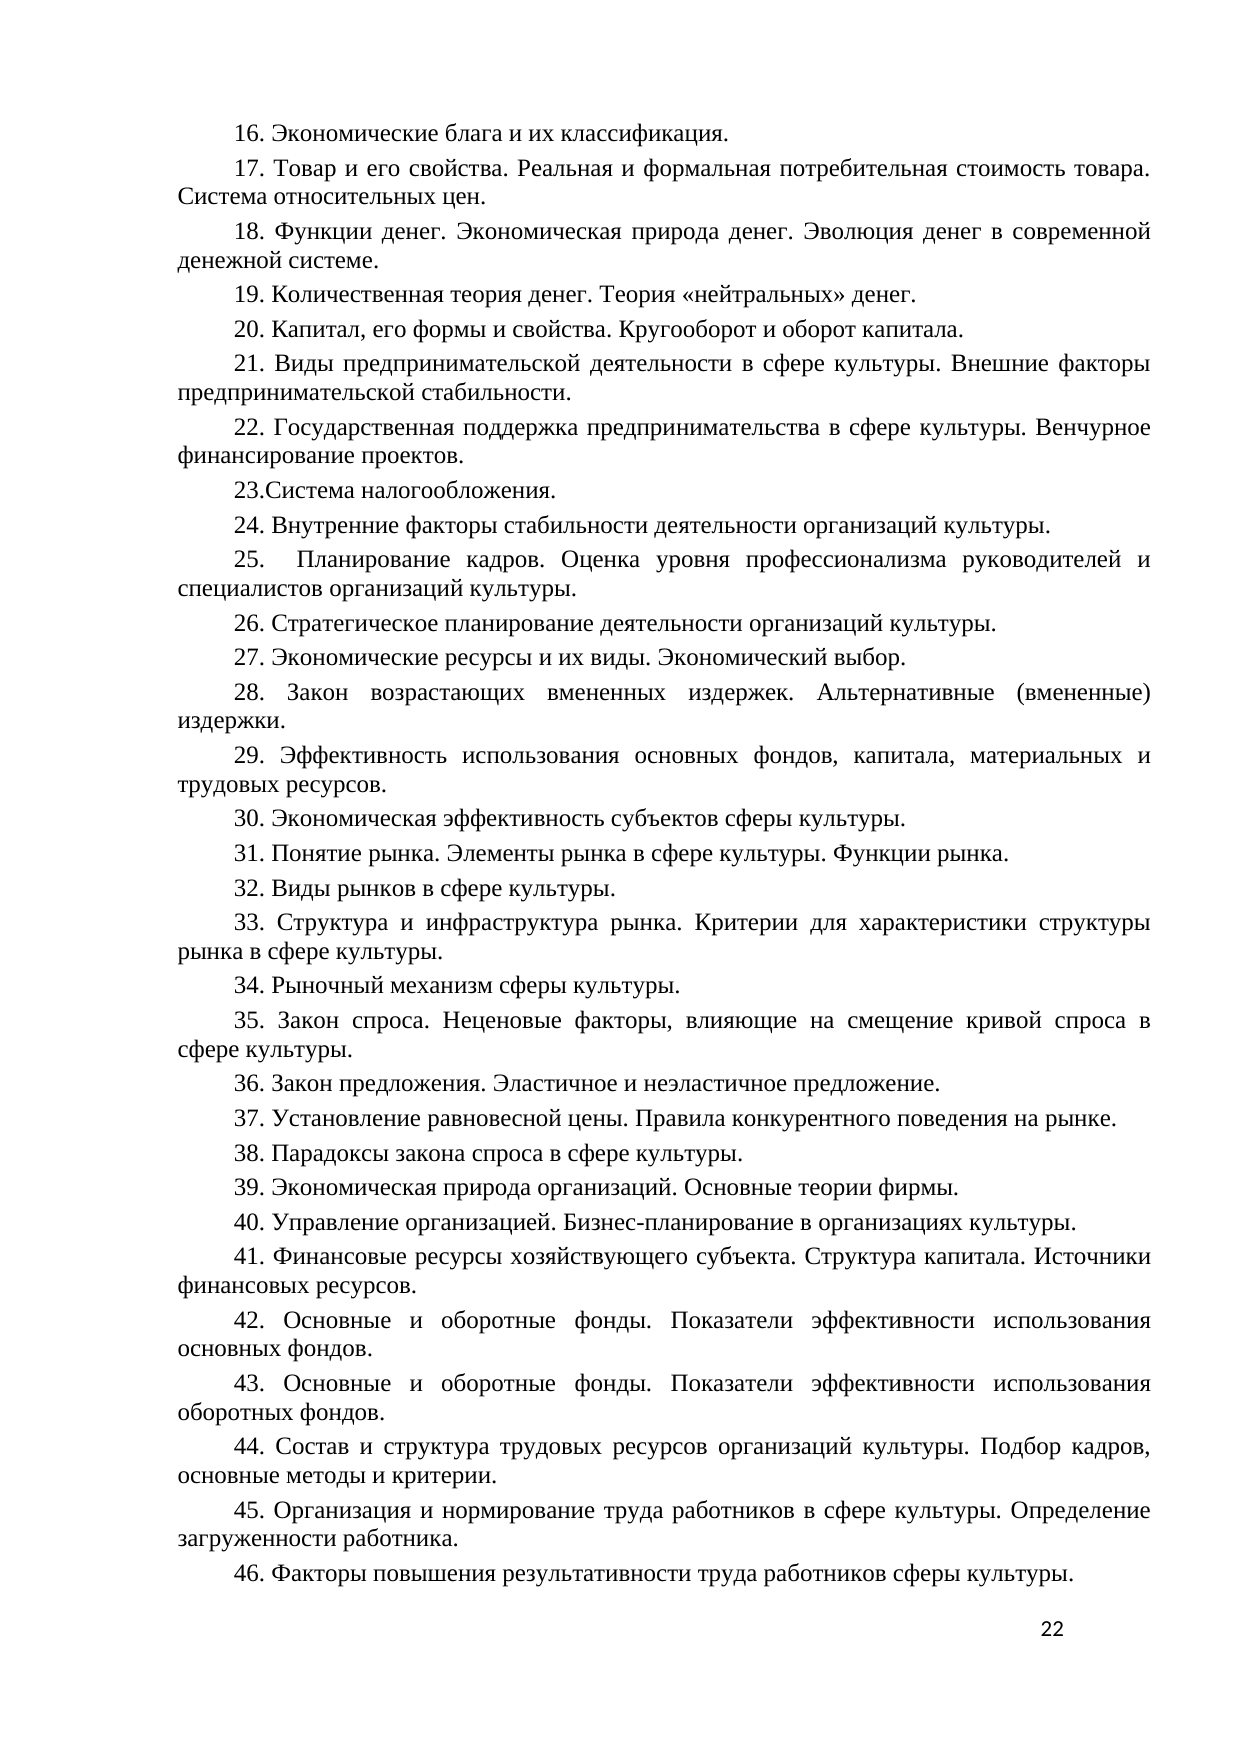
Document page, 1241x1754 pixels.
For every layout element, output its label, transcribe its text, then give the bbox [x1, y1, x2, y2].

text 38. Парадоксы закона спроса в сфере культуры. [177, 1138, 1152, 1166]
text 34. Рыночный механизм сферы культуры. [177, 971, 1152, 999]
text 30. Экономическая эффективность субъектов сферы культуры. [177, 803, 1152, 832]
text 45. Организация и нормирование труда работников в сфере культуры. Определение загруженности работника. [177, 1495, 1152, 1552]
text 32. Виды рынков в сфере культуры. [177, 873, 1152, 901]
text 29. Эффективность использования основных фондов, капитала, материальных и трудовых ресурсов. [177, 740, 1152, 798]
text 28. Закон возрастающих вмененных издержек. Альтернативные (вмененные) издержки. [177, 677, 1152, 734]
text 39. Экономическая природа организаций. Основные теории фирмы. [177, 1172, 1152, 1201]
text 35. Закон спроса. Неценовые факторы, влияющие на смещение кривой спроса в сфере культуры. [177, 1005, 1152, 1063]
text 18. Функции денег. Экономическая природа денег. Эволюция денег в современной денежной системе. [177, 216, 1152, 273]
text 20. Капитал, его формы и свойства. Кругооборот и оборот капитала. [177, 314, 1152, 343]
text 17. Товар и его свойства. Реальная и формальная потребительная стоимость товара. Система относительных цен. [177, 153, 1152, 210]
text 21. Виды предпринимательской деятельности в сфере культуры. Внешние факторы предпринимательской стабильности. [177, 348, 1152, 406]
text 41. Финансовые ресурсы хозяйствующего субъекта. Структура капитала. Источники финансовых ресурсов. [177, 1241, 1152, 1299]
text 23.Система налогообложения. [177, 475, 1152, 504]
text 42. Основные и оборотные фонды. Показатели эффективности использования основных фондов. [177, 1305, 1152, 1362]
text 40. Управление организацией. Бизнес-планирование в организациях культуры. [177, 1207, 1152, 1236]
text 33. Структура и инфраструктура рынка. Критерии для характеристики структуры рынка в сфере культуры. [177, 907, 1152, 965]
text 43. Основные и оборотные фонды. Показатели эффективности использования оборотных фондов. [177, 1368, 1152, 1426]
text 22. Государственная поддержка предпринимательства в сфере культуры. Венчурное финансирование проектов. [177, 412, 1152, 469]
text 44. Состав и структура трудовых ресурсов организаций культуры. Подбор кадров, основные методы и критерии. [177, 1431, 1152, 1489]
text 25. Планирование кадров. Оценка уровня профессионализма руководителей и специалистов организаций культуры. [177, 544, 1152, 602]
text 26. Стратегическое планирование деятельности организаций культуры. [177, 608, 1152, 636]
text 27. Экономические ресурсы и их виды. Экономический выбор. [177, 642, 1152, 671]
text 46. Факторы повышения результативности труда работников сферы культуры. [177, 1558, 1152, 1587]
text 19. Количественная теория денег. Теория «нейтральных» денег. [177, 279, 1152, 308]
text 16. Экономические блага и их классификация. [177, 118, 1152, 147]
text 24. Внутренние факторы стабильности деятельности организаций культуры. [177, 510, 1152, 538]
text 36. Закон предложения. Эластичное и неэластичное предложение. [177, 1068, 1152, 1097]
text 31. Понятие рынка. Элементы рынка в сфере культуры. Функции рынка. [177, 838, 1152, 867]
text 37. Установление равновесной цены. Правила конкурентного поведения на рынке. [177, 1103, 1152, 1132]
